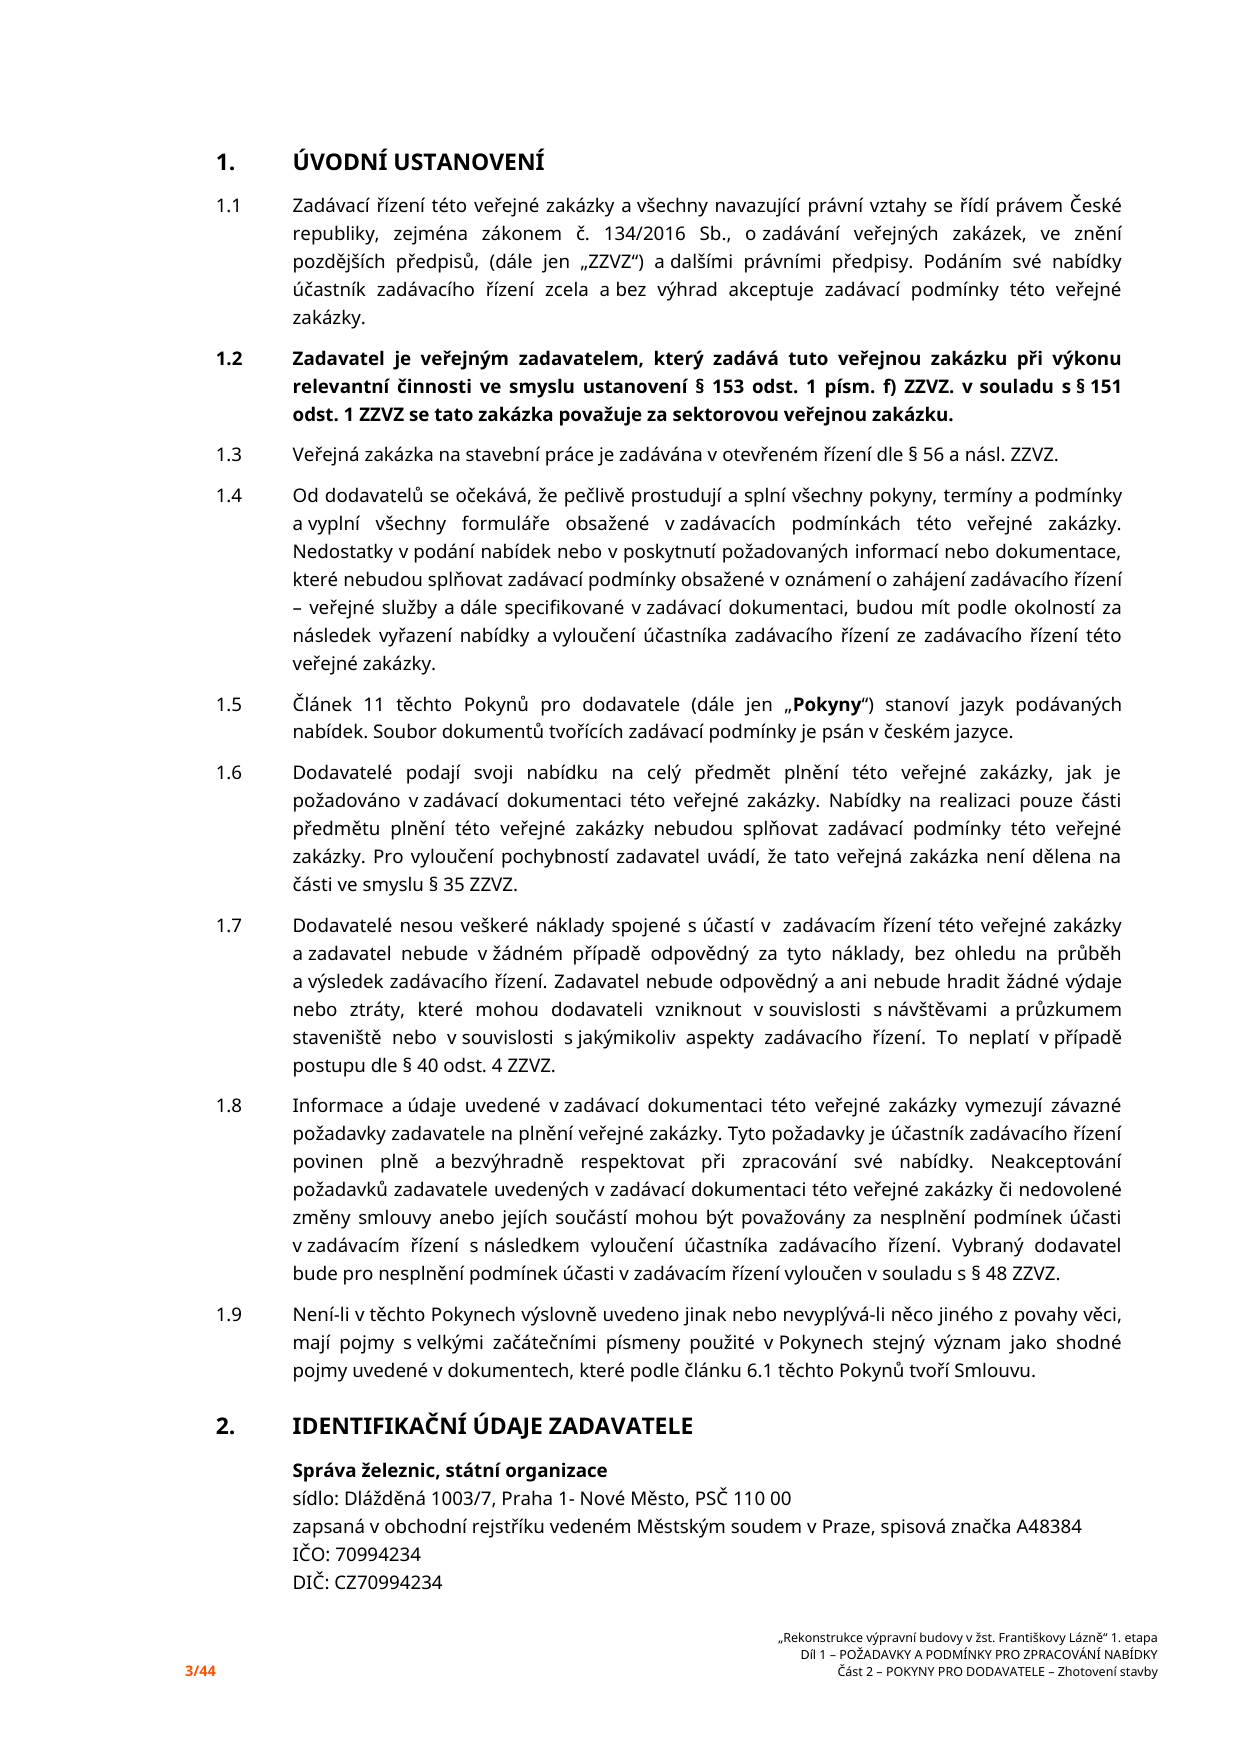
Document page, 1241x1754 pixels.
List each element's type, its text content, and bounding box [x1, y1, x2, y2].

text Od dodavatelů se očekává, že pečlivě prostudují a splní všechny pokyny, termíny a podmínky a vyplní všechny formuláře obsažené v zadávacích podmínkách této veřejné zakázky. Nedostatky v podání nabídek nebo v poskytnutí požadovaných informací nebo dokumentace, které nebudou splňovat zadávací podmínky obsažené v oznámení o zahájení zadávacího řízení – veřejné služby a dále specifikované v zadávací dokumentaci, budou mít podle okolností za následek vyřazení nabídky a vyloučení účastníka zadávacího řízení ze zadávacího řízení této veřejné zakázky. [216, 482, 1122, 676]
text IDENTIFIKAČNÍ ÚDAJE ZADAVATELE [216, 1410, 1122, 1442]
text Dodavatelé nesou veškeré náklady spojené s účastí v zadávacím řízení této veřejné zakázky a zadavatel nebude v žádném případě odpovědný za tyto náklady, bez ohledu na průběh a výsledek zadávacího řízení. Zadavatel nebude odpovědný a ani nebude hradit žádné výdaje nebo ztráty, které mohou dodavateli vzniknout v souvislosti s návštěvami a průzkumem staveniště nebo v souvislosti s jakýmikoliv aspekty zadávacího řízení. To neplatí v případě postupu dle § 40 odst. 4 ZZVZ. [216, 912, 1122, 1078]
text Veřejná zakázka na stavební práce je zadávána v otevřeném řízení dle § 56 a násl. ZZVZ. [216, 442, 1122, 467]
text Dodavatelé podají svoji nabídku na celý předmět plnění této veřejné zakázky, jak je požadováno v zadávací dokumentaci této veřejné zakázky. Nabídky na realizaci pouze části předmětu plnění této veřejné zakázky nebudou splňovat zadávací podmínky této veřejné zakázky. Pro vyloučení pochybností zadavatel uvádí, že tato veřejná zakázka není dělena na části ve smyslu § 35 ZZVZ. [216, 759, 1122, 897]
text IČO: 70994234 [292, 1541, 1122, 1567]
text Zadávací řízení této veřejné zakázky a všechny navazující právní vztahy se řídí právem České republiky, zejména zákonem č. 134/2016 Sb., o zadávání veřejných zakázek, ve znění pozdějších předpisů, (dále jen „ZZVZ“) a dalšími právními předpisy. Podáním své nabídky účastník zadávacího řízení zcela a bez výhrad akceptuje zadávací podmínky této veřejné zakázky. [216, 192, 1122, 330]
text ÚVODNÍ USTANOVENÍ [216, 146, 1122, 177]
text Zadavatel je veřejným zadavatelem, který zadává tuto veřejnou zakázku při výkonu relevantní činnosti ve smyslu ustanovení § 153 odst. 1 písm. f) ZZVZ. v souladu s § 151 odst. 1 ZZVZ se tato zakázka považuje za sektorovou veřejnou zakázku. [216, 345, 1122, 427]
text Článek 11 těchto Pokynů pro dodavatele (dále jen „Pokyny“) stanoví jazyk podávaných nabídek. Soubor dokumentů tvořících zadávací podmínky je psán v českém jazyce. [216, 691, 1122, 744]
text zapsaná v obchodní rejstříku vedeném Městským soudem v Praze, spisová značka A48384 [292, 1513, 1122, 1539]
text sídlo: Dlážděná 1003/7, Praha 1- Nové Město, PSČ 110 00 [292, 1485, 1122, 1511]
text Správa železnic, státní organizace [292, 1457, 1122, 1483]
text Není-li v těchto Pokynech výslovně uvedeno jinak nebo nevyplývá-li něco jiného z povahy věci, mají pojmy s velkými začátečními písmeny použité v Pokynech stejný význam jako shodné pojmy uvedené v dokumentech, které podle článku 6.1 těchto Pokynů tvoří Smlouvu. [216, 1301, 1122, 1383]
text DIČ: CZ70994234 [292, 1569, 1122, 1595]
text Informace a údaje uvedené v zadávací dokumentaci této veřejné zakázky vymezují závazné požadavky zadavatele na plnění veřejné zakázky. Tyto požadavky je účastník zadávacího řízení povinen plně a bezvýhradně respektovat při zpracování své nabídky. Neakceptování požadavků zadavatele uvedených v zadávací dokumentaci této veřejné zakázky či nedovolené změny smlouvy anebo jejích součástí mohou být považovány za nesplnění podmínek účasti v zadávacím řízení s následkem vyloučení účastníka zadávacího řízení. Vybraný dodavatel bude pro nesplnění podmínek účasti v zadávacím řízení vyloučen v souladu s § 48 ZZVZ. [216, 1093, 1122, 1286]
